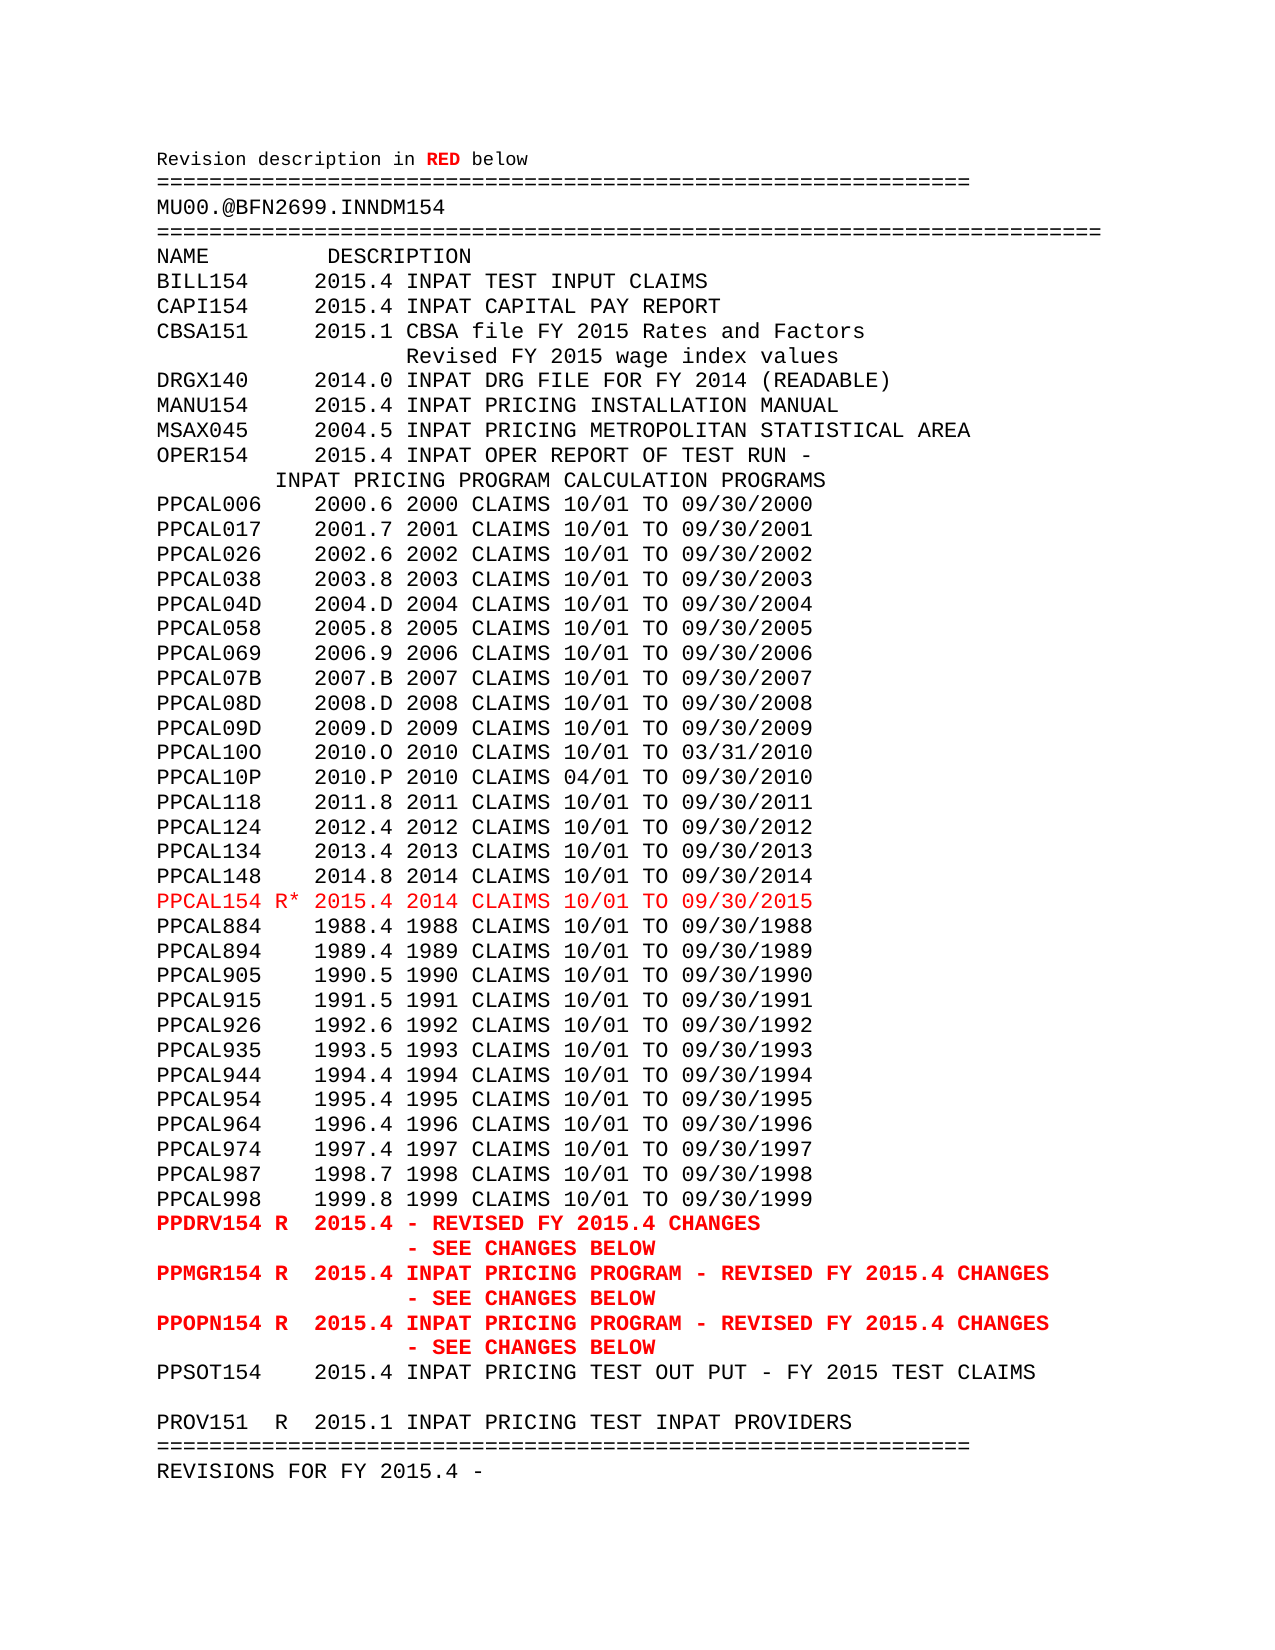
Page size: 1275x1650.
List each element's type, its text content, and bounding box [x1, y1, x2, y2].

text BILL154 2015.4 INPAT TEST INPUT CLAIMS [156, 270, 1118, 295]
text PPCAL894 1989.4 1989 CLAIMS 10/01 TO 09/30/1989 [156, 940, 1118, 964]
text PPCAL006 2000.6 2000 CLAIMS 10/01 TO 09/30/2000 [156, 493, 1118, 518]
text PPCAL974 1997.4 1997 CLAIMS 10/01 TO 09/30/1997 [156, 1138, 1118, 1163]
text ======================================================================== [156, 221, 1118, 246]
text - SEE CHANGES BELOW [156, 1336, 1118, 1361]
text PPCAL09D 2009.D 2009 CLAIMS 10/01 TO 09/30/2009 [156, 717, 1118, 741]
text PPCAL118 2011.8 2011 CLAIMS 10/01 TO 09/30/2011 [156, 791, 1118, 816]
text MU00.@BFN2699.INNDM154 [156, 196, 1118, 221]
text PPCAL884 1988.4 1988 CLAIMS 10/01 TO 09/30/1988 [156, 915, 1118, 940]
text INPAT PRICING PROGRAM CALCULATION PROGRAMS [156, 469, 1118, 493]
text PPCAL017 2001.7 2001 CLAIMS 10/01 TO 09/30/2001 [156, 518, 1118, 543]
text PROV151 R 2015.1 INPAT PRICING TEST INPAT PROVIDERS [156, 1411, 1118, 1436]
text PPCAL935 1993.5 1993 CLAIMS 10/01 TO 09/30/1993 [156, 1039, 1118, 1064]
text PPCAL07B 2007.B 2007 CLAIMS 10/01 TO 09/30/2007 [156, 667, 1118, 692]
text PPSOT154 2015.4 INPAT PRICING TEST OUT PUT - FY 2015 TEST CLAIMS [156, 1361, 1118, 1386]
text PPCAL998 1999.8 1999 CLAIMS 10/01 TO 09/30/1999 [156, 1188, 1118, 1212]
text PPCAL154 R* 2015.4 2014 CLAIMS 10/01 TO 09/30/2015 [156, 890, 1118, 915]
text CBSA151 2015.1 CBSA file FY 2015 Rates and Factors [156, 320, 1118, 345]
text PPCAL944 1994.4 1994 CLAIMS 10/01 TO 09/30/1994 [156, 1064, 1118, 1088]
text DRGX140 2014.0 INPAT DRG FILE FOR FY 2014 (READABLE) [156, 369, 1118, 394]
text OPER154 2015.4 INPAT OPER REPORT OF TEST RUN - [156, 444, 1118, 469]
text PPCAL915 1991.5 1991 CLAIMS 10/01 TO 09/30/1991 [156, 989, 1118, 1014]
text PPOPN154 R 2015.4 INPAT PRICING PROGRAM - REVISED FY 2015.4 CHANGES [156, 1312, 1118, 1336]
text PPCAL038 2003.8 2003 CLAIMS 10/01 TO 09/30/2003 [156, 568, 1118, 593]
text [156, 1436, 1118, 1460]
text PPCAL987 1998.7 1998 CLAIMS 10/01 TO 09/30/1998 [156, 1163, 1118, 1188]
text PPMGR154 R 2015.4 INPAT PRICING PROGRAM - REVISED FY 2015.4 CHANGES [156, 1262, 1118, 1287]
text MSAX045 2004.5 INPAT PRICING METROPOLITAN STATISTICAL AREA [156, 419, 1118, 444]
text ============================================================== [156, 171, 1118, 196]
text CAPI154 2015.4 INPAT CAPITAL PAY REPORT [156, 295, 1118, 320]
text PPCAL069 2006.9 2006 CLAIMS 10/01 TO 09/30/2006 [156, 642, 1118, 667]
text PPCAL905 1990.5 1990 CLAIMS 10/01 TO 09/30/1990 [156, 964, 1118, 989]
text PPDRV154 R 2015.4 - REVISED FY 2015.4 CHANGES [156, 1212, 1118, 1237]
text NAME DESCRIPTION [156, 246, 1118, 270]
text PPCAL134 2013.4 2013 CLAIMS 10/01 TO 09/30/2013 [156, 841, 1118, 865]
text REVISIONS FOR FY 2015.4 - [156, 1460, 1118, 1485]
text PPCAL058 2005.8 2005 CLAIMS 10/01 TO 09/30/2005 [156, 617, 1118, 642]
text - SEE CHANGES BELOW [156, 1287, 1118, 1312]
text MANU154 2015.4 INPAT PRICING INSTALLATION MANUAL [156, 394, 1118, 419]
text Revised FY 2015 wage index values [156, 345, 1118, 369]
text PPCAL954 1995.4 1995 CLAIMS 10/01 TO 09/30/1995 [156, 1088, 1118, 1113]
text PPCAL08D 2008.D 2008 CLAIMS 10/01 TO 09/30/2008 [156, 692, 1118, 717]
text PPCAL124 2012.4 2012 CLAIMS 10/01 TO 09/30/2012 [156, 816, 1118, 841]
text PPCAL10P 2010.P 2010 CLAIMS 04/01 TO 09/30/2010 [156, 766, 1118, 791]
text PPCAL026 2002.6 2002 CLAIMS 10/01 TO 09/30/2002 [156, 543, 1118, 568]
text PPCAL10O 2010.O 2010 CLAIMS 10/01 TO 03/31/2010 [156, 741, 1118, 766]
text PPCAL964 1996.4 1996 CLAIMS 10/01 TO 09/30/1996 [156, 1113, 1118, 1138]
text - SEE CHANGES BELOW [156, 1237, 1118, 1262]
text PPCAL04D 2004.D 2004 CLAIMS 10/01 TO 09/30/2004 [156, 593, 1118, 617]
text Revision description in RED below [156, 150, 1118, 171]
text PPCAL148 2014.8 2014 CLAIMS 10/01 TO 09/30/2014 [156, 865, 1118, 890]
text PPCAL926 1992.6 1992 CLAIMS 10/01 TO 09/30/1992 [156, 1014, 1118, 1039]
